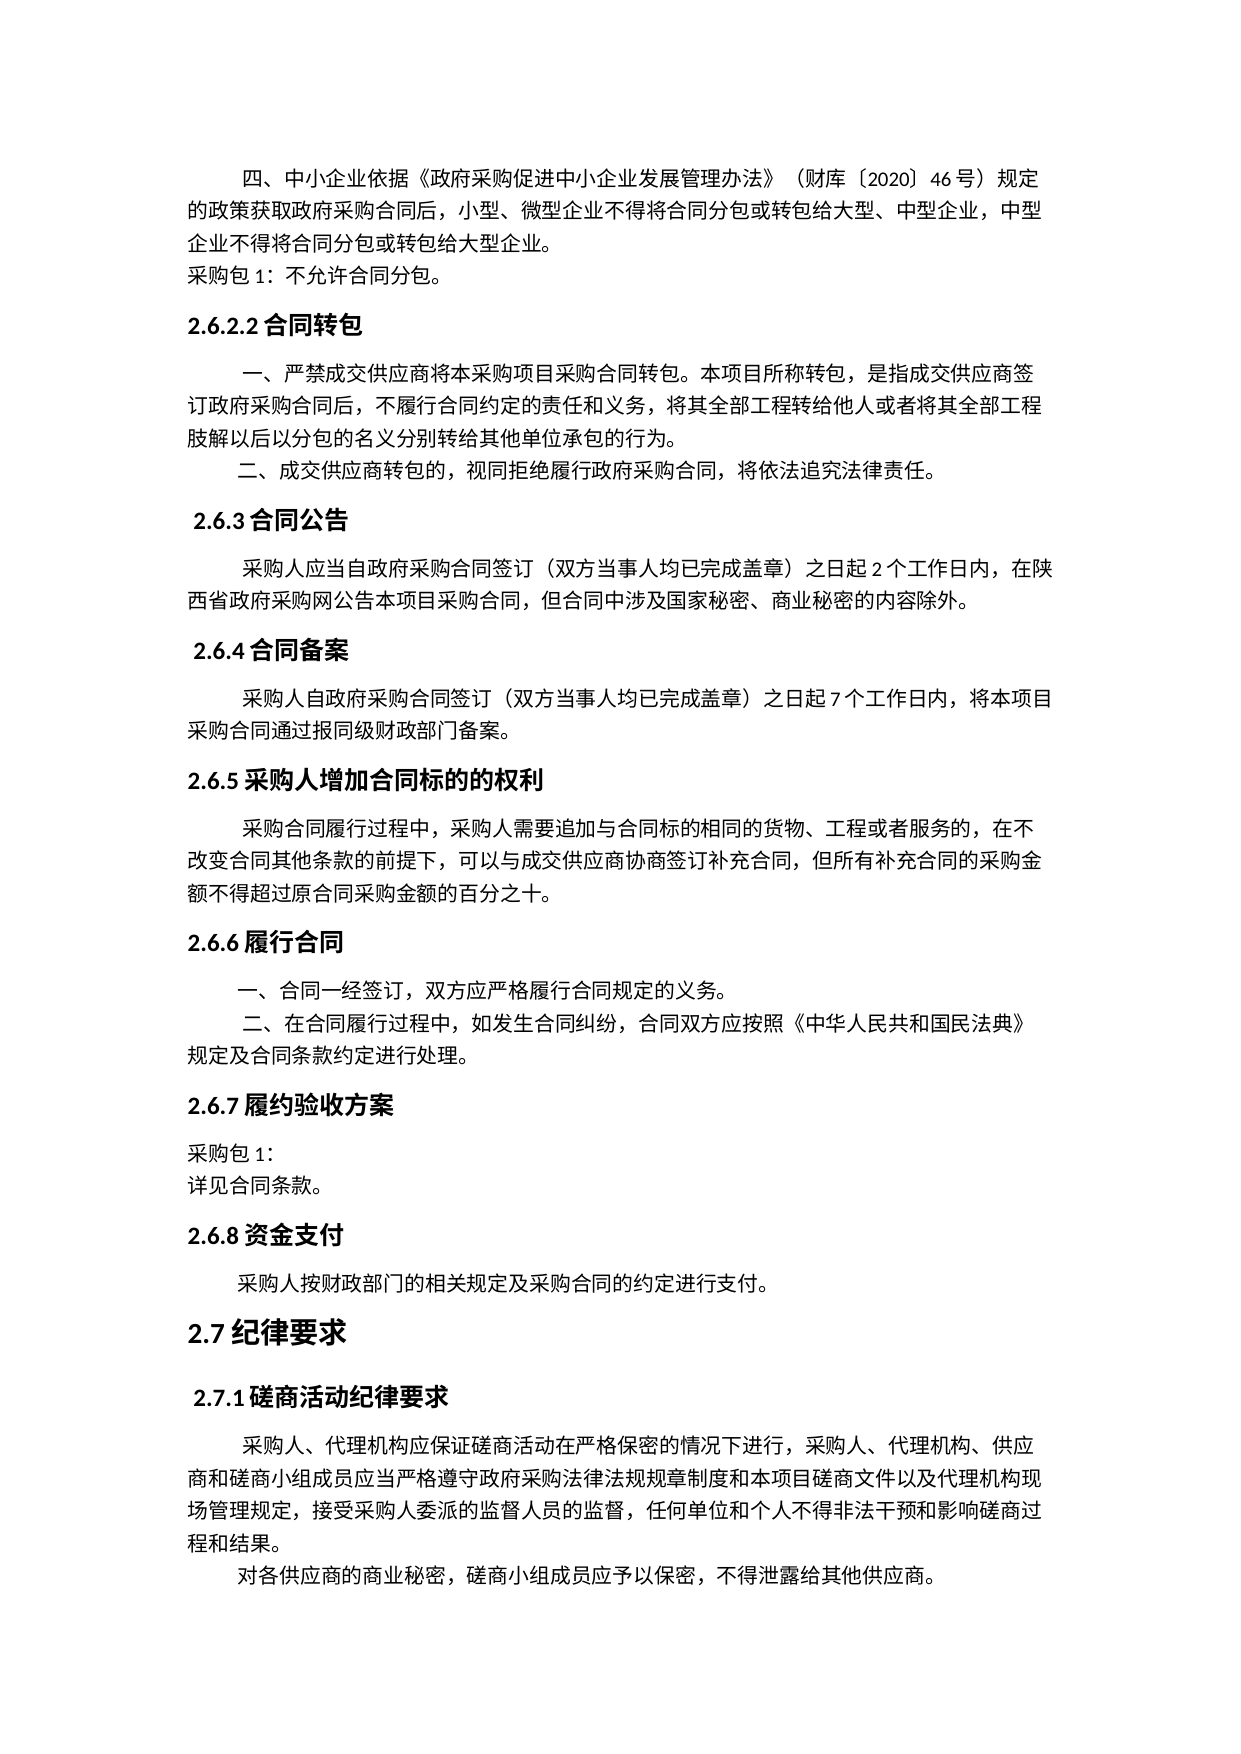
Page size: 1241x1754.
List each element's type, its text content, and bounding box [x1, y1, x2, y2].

text 2.6.4合同备案 [187, 617, 1053, 682]
text 采购包1： [187, 1137, 1053, 1169]
text 采购人自政府采购合同签订（双方当事人均已完成盖章）之日起7个工作日内，将本项目采购合同通过报同级财政部门备案。 [187, 682, 1053, 747]
text 2.6.2.2合同转包 [187, 292, 1053, 357]
text 对各供应商的商业秘密，磋商小组成员应予以保密，不得泄露给其他供应商。 [187, 1559, 1053, 1592]
text 二、在合同履行过程中，如发生合同纠纷，合同双方应按照《中华人民共和国民法典》规定及合同条款约定进行处理。 [187, 1007, 1053, 1072]
text 2.6.8资金支付 [187, 1202, 1053, 1267]
text 四、中小企业依据《政府采购促进中小企业发展管理办法》（财库〔2020〕46号）规定的政策获取政府采购合同后，小型、微型企业不得将合同分包或转包给大型、中型企业，中型企业不得将合同分包或转包给大型企业。 [187, 162, 1053, 259]
text 采购人应当自政府采购合同签订（双方当事人均已完成盖章）之日起2个工作日内，在陕西省政府采购网公告本项目采购合同，但合同中涉及国家秘密、商业秘密的内容除外。 [187, 552, 1053, 617]
text 2.6.6履行合同 [187, 909, 1053, 974]
text 采购人按财政部门的相关规定及采购合同的约定进行支付。 [187, 1267, 1053, 1299]
text 采购包1：不允许合同分包。 [187, 259, 1053, 292]
text 详见合同条款。 [187, 1169, 1053, 1202]
text 2.6.3合同公告 [187, 487, 1053, 552]
text 一、严禁成交供应商将本采购项目采购合同转包。本项目所称转包，是指成交供应商签订政府采购合同后，不履行合同约定的责任和义务，将其全部工程转给他人或者将其全部工程肢解以后以分包的名义分别转给其他单位承包的行为。 [187, 357, 1053, 454]
text 一、合同一经签订，双方应严格履行合同规定的义务。 [187, 974, 1053, 1007]
text 采购合同履行过程中，采购人需要追加与合同标的相同的货物、工程或者服务的，在不改变合同其他条款的前提下，可以与成交供应商协商签订补充合同，但所有补充合同的采购金额不得超过原合同采购金额的百分之十。 [187, 812, 1053, 909]
text 采购人、代理机构应保证磋商活动在严格保密的情况下进行，采购人、代理机构、供应商和磋商小组成员应当严格遵守政府采购法律法规规章制度和本项目磋商文件以及代理机构现场管理规定，接受采购人委派的监督人员的监督，任何单位和个人不得非法干预和影响磋商过程和结果。 [187, 1429, 1053, 1559]
text 2.7纪律要求 [187, 1299, 1053, 1364]
text 二、成交供应商转包的，视同拒绝履行政府采购合同，将依法追究法律责任。 [187, 454, 1053, 487]
text 2.7.1磋商活动纪律要求 [187, 1364, 1053, 1429]
text 2.6.7履约验收方案 [187, 1072, 1053, 1137]
text 2.6.5采购人增加合同标的的权利 [187, 747, 1053, 812]
